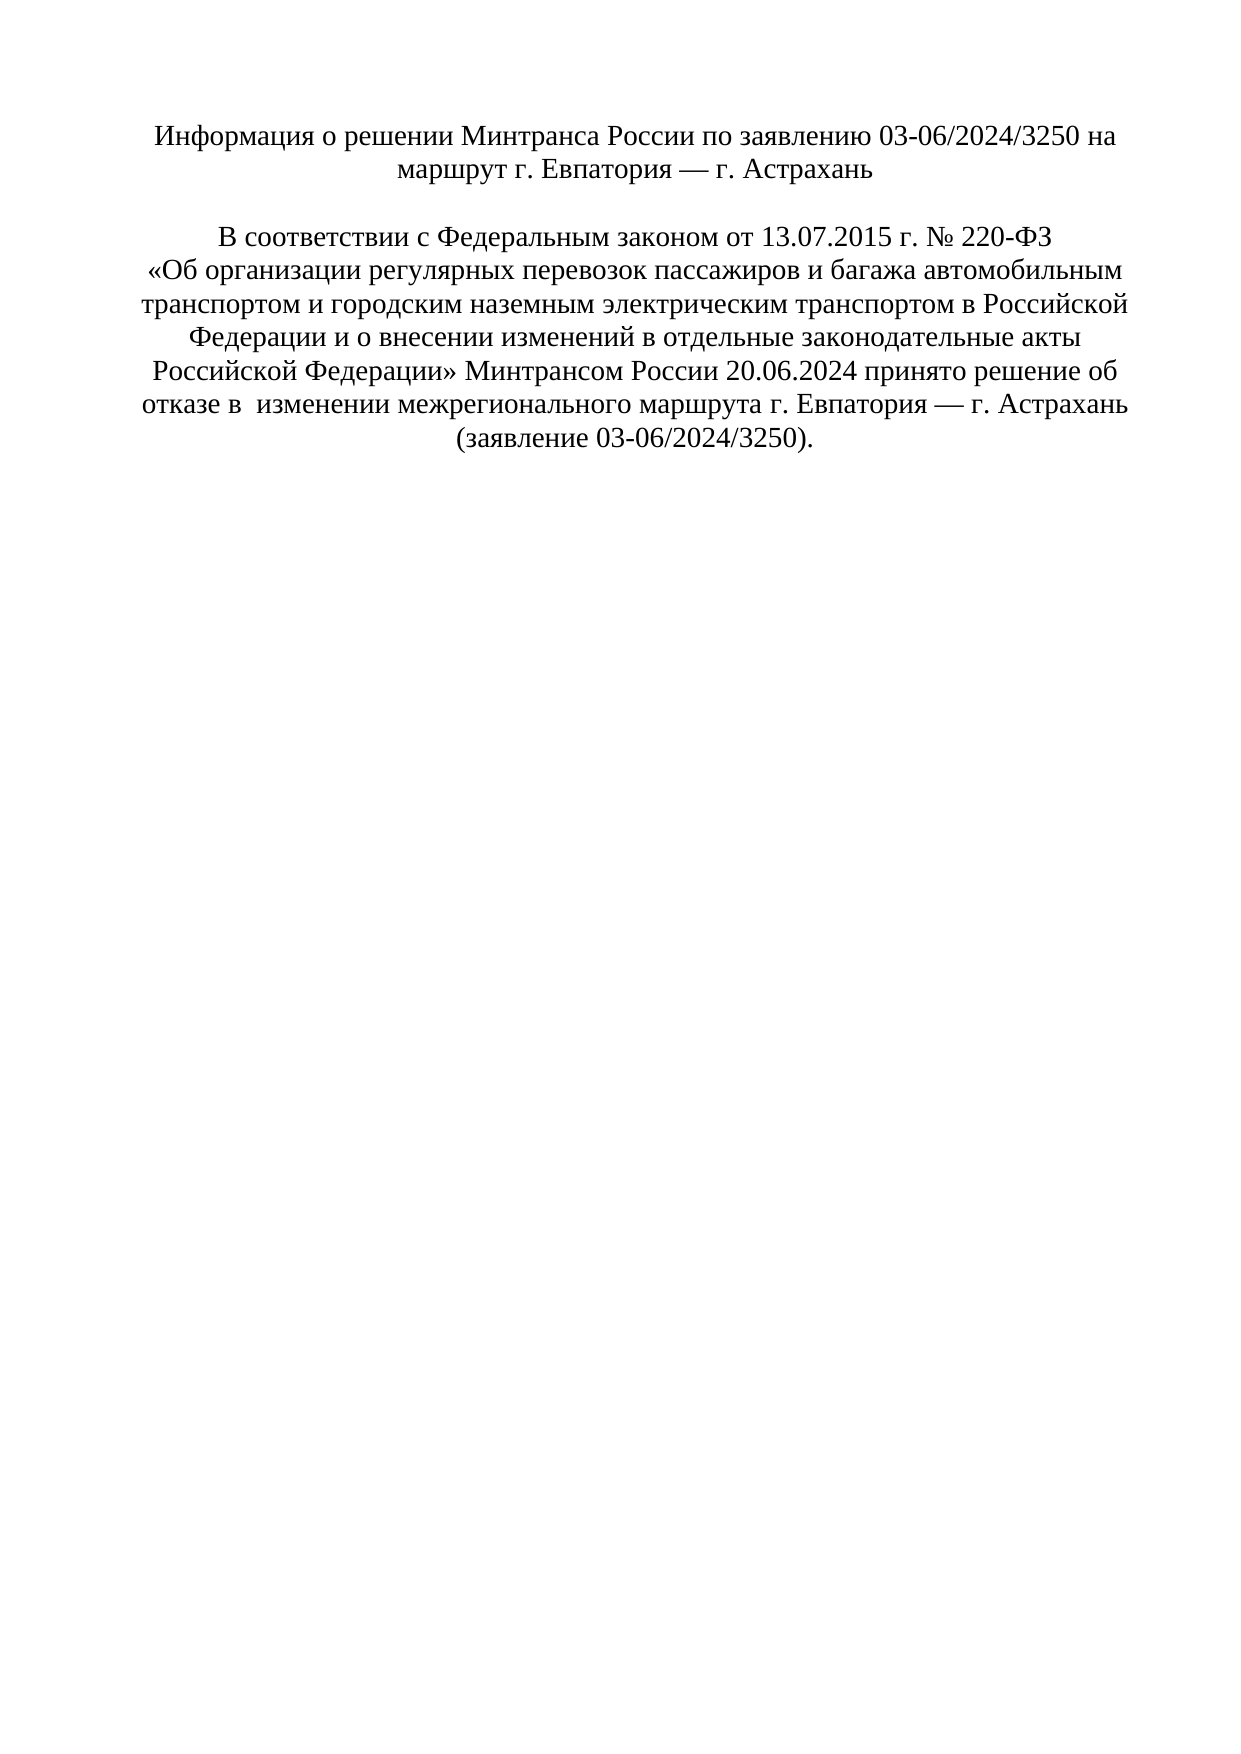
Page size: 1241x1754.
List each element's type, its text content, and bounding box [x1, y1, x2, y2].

text В соответствии с Федеральным законом от 13.07.2015 г. № 220-ФЗ «Об организации регулярных перевозок пассажиров и багажа автомобильным транспортом и городским наземным электрическим транспортом в Российской Федерации и о внесении изменений в отдельные законодательные акты Российской Федерации» Минтрансом России 20.06.2024 принято решение об отказе в изменении межрегионального маршрута г. Евпатория — г. Астрахань (заявление 03-06/2024/3250). [118, 219, 1152, 453]
text Информация о решении Минтранса России по заявлению 03-06/2024/3250 на маршрут г. Евпатория — г. Астрахань [118, 118, 1152, 185]
